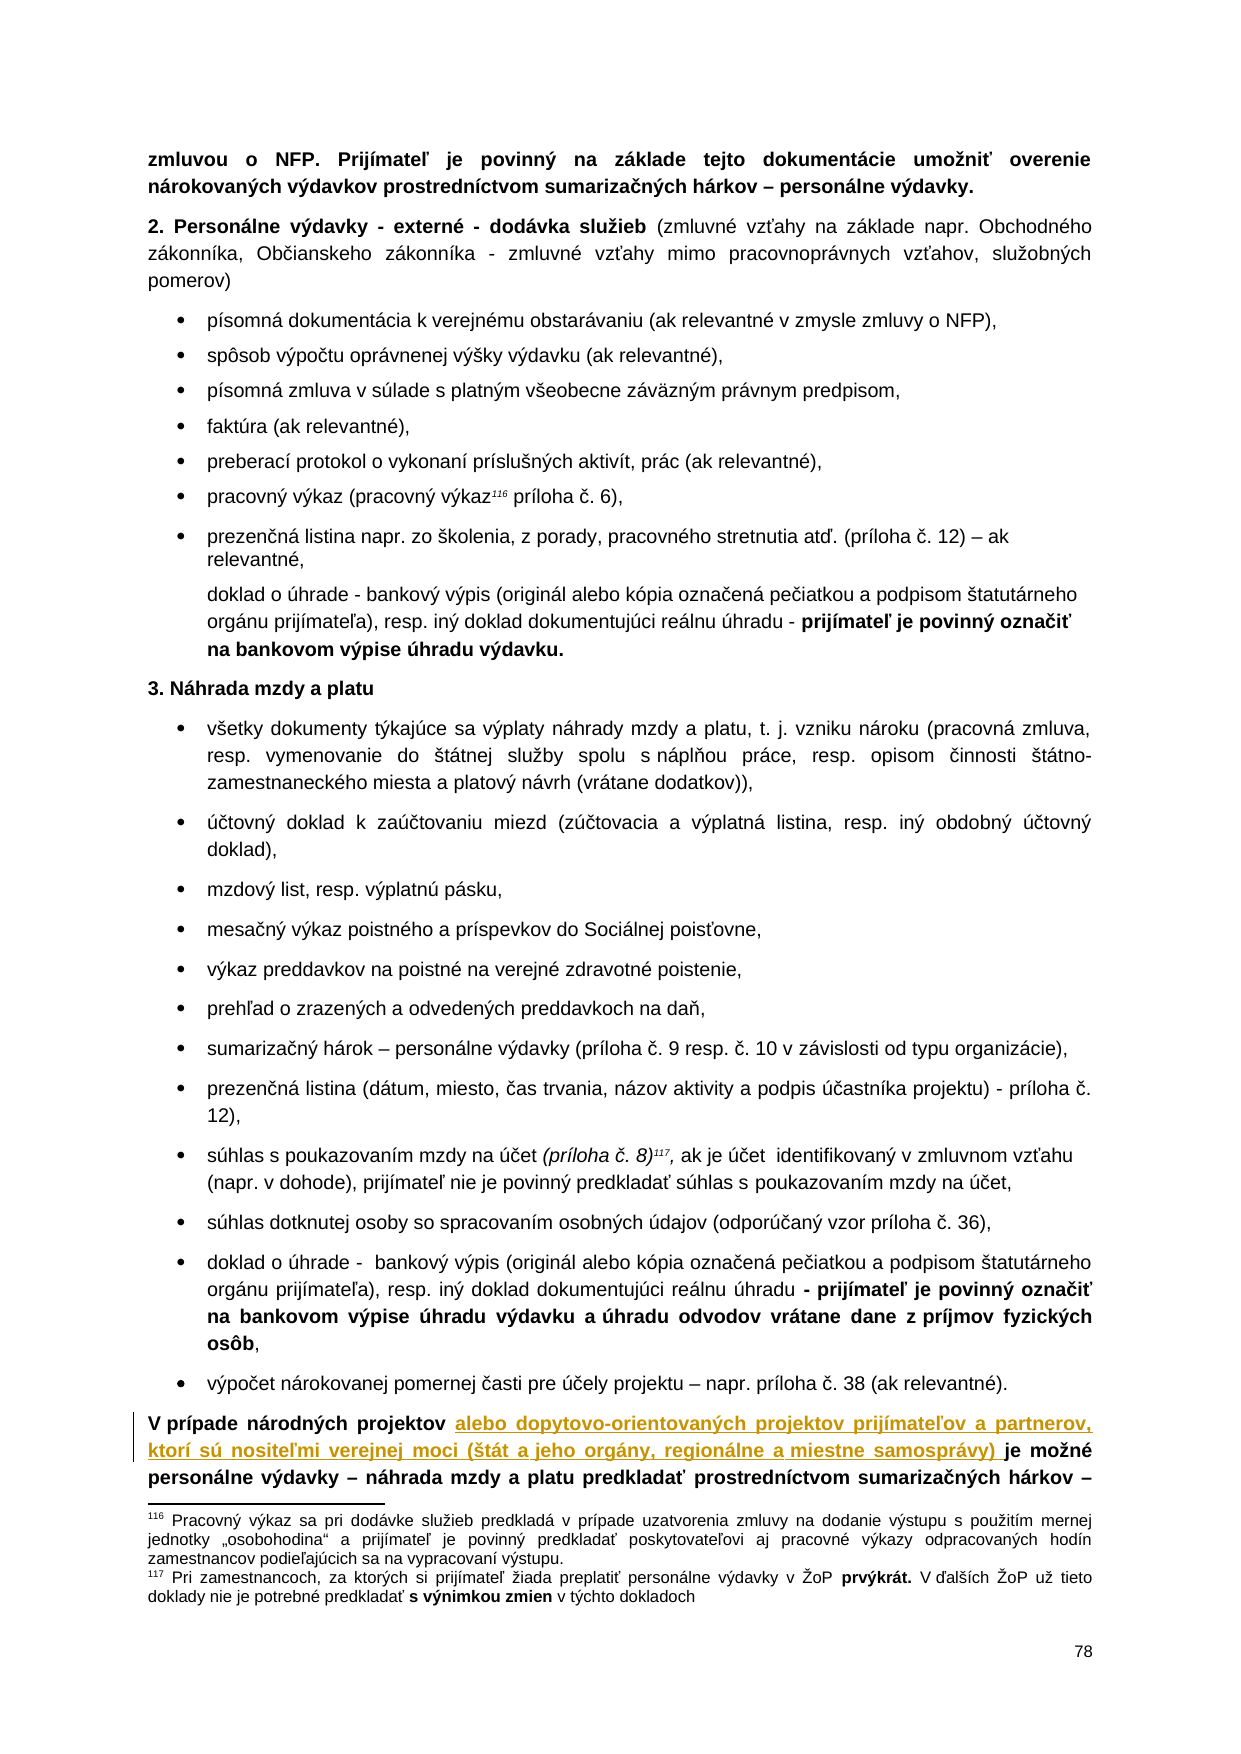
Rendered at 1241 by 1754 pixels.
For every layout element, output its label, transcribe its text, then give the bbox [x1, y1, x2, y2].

list účtovný doklad k zaúčtovaniu miezd (zúčtovacia a výplatná listina, resp. iný obdobný účtovný doklad), [177, 811, 1092, 861]
text pracovný výkaz (pracovný výkaz príloha č. 6), [177, 485, 1092, 508]
list mzdový list, resp. výplatnú pásku, [177, 878, 1092, 901]
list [148, 148, 1092, 198]
list výpočet nárokovanej pomernej časti pre účely projektu – napr. príloha č. 38 (ak relevantné). [177, 1372, 1092, 1395]
text 3. Náhrada mzdy a platu [148, 677, 1092, 700]
text faktúra (ak relevantné), [177, 414, 1092, 437]
text písomná zmluva v súlade s platným všeobecne záväzným právnym predpisom, [177, 379, 1092, 402]
list výkaz preddavkov na poistné na verejné zdravotné poistenie, [177, 957, 1092, 980]
list prezenčná listina (dátum, miesto, čas trvania, názov aktivity a podpis účastníka projektu) - príloha č. 12), [177, 1077, 1092, 1127]
text súhlas dotknutej osoby so spracovaním osobných údajov (odporúčaný vzor príloha č. 36), [177, 1211, 1092, 1234]
list mesačný výkaz poistného a príspevkov do Sociálnej poisťovne, [177, 918, 1092, 941]
list prehľad o zrazených a odvedených preddavkoch na daň, [177, 997, 1092, 1020]
list sumarizačný hárok – personálne výdavky (príloha č. 9 resp. č. 10 v závislosti od typu organizácie), [177, 1037, 1092, 1060]
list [148, 1412, 1092, 1489]
list doklad o úhrade - bankový výpis (originál alebo kópia označená pečiatkou a podpisom štatutárneho orgánu prijímateľa), resp. iný doklad dokumentujúci reálnu úhradu - prijímateľ je povinný označiť na bankovom výpise úhradu výdavku. [207, 583, 1092, 660]
text prezenčná listina napr. zo školenia, z porady, pracovného stretnutia atď. (príloha č. 12) – ak relevantné, [177, 525, 1092, 571]
text písomná dokumentácia k verejnému obstarávaniu (ak relevantné v zmysle zmluvy o NFP), [177, 309, 1092, 331]
list všetky dokumenty týkajúce sa výplaty náhrady mzdy a platu, t. j. vzniku nároku (pracovná zmluva, resp. vymenovanie do štátnej služby spolu s náplňou práce, resp. opisom činnosti štátno-zamestnaneckého miesta a platový návrh (vrátane dodatkov)), [177, 717, 1092, 794]
text súhlas s poukazovaním mzdy na účet (príloha č. 8), ak je účet identifikovaný v zmluvnom vzťahu (napr. v dohode), prijímateľ nie je povinný predkladať súhlas s poukazovaním mzdy na účet, [177, 1144, 1092, 1194]
list doklad o úhrade - bankový výpis (originál alebo kópia označená pečiatkou a podpisom štatutárneho orgánu prijímateľa), resp. iný doklad dokumentujúci reálnu úhradu - prijímateľ je povinný označiť na bankovom výpise úhradu výdavku a úhradu odvodov vrátane dane z príjmov fyzických osôb, [177, 1251, 1092, 1355]
text spôsob výpočtu oprávnenej výšky výdavku (ak relevantné), [177, 344, 1092, 367]
text 2. Personálne výdavky - externé - dodávka služieb (zmluvné vzťahy na základe napr. Obchodného zákonníka, Občianskeho zákonníka - zmluvné vzťahy mimo pracovnoprávnych vzťahov, služobných pomerov) [148, 214, 1092, 292]
text preberací protokol o vykonaní príslušných aktivít, prác (ak relevantné), [177, 450, 1092, 473]
